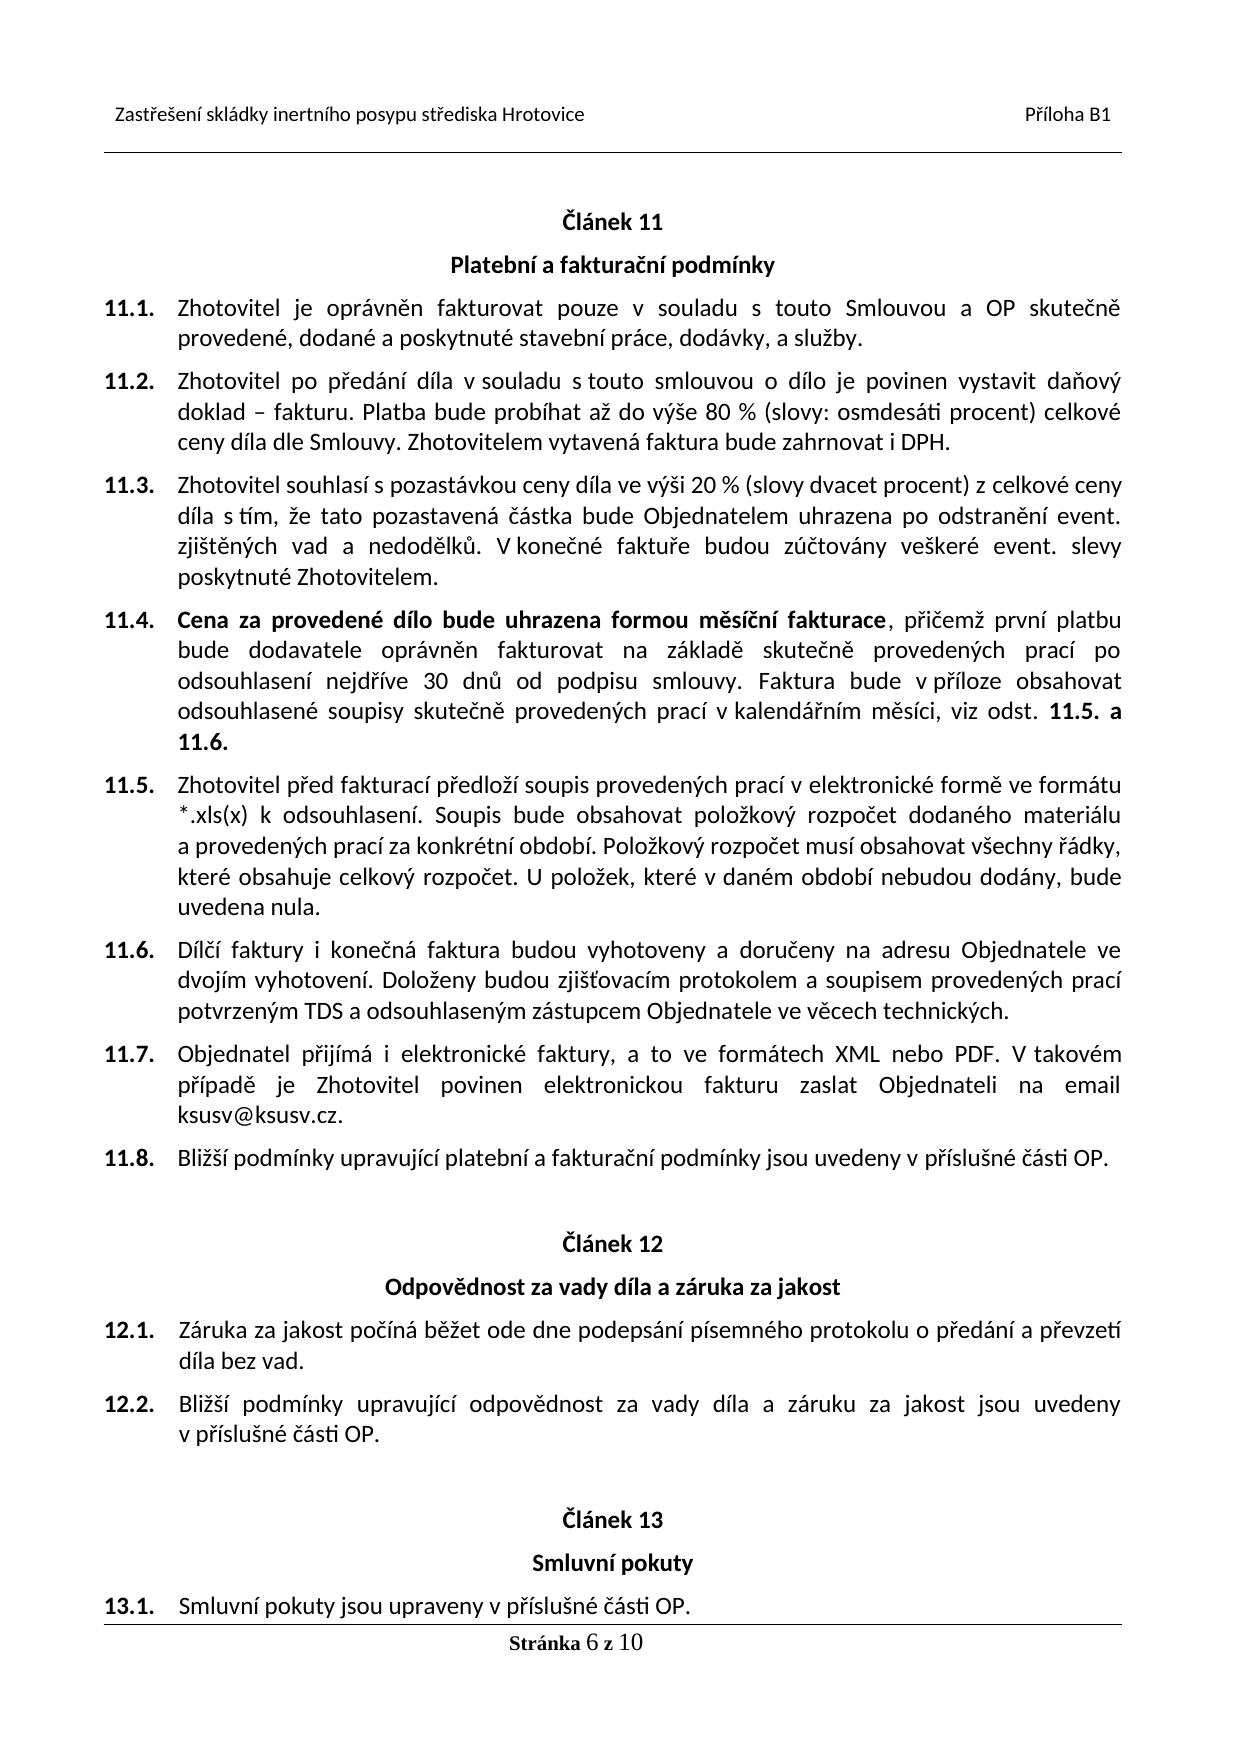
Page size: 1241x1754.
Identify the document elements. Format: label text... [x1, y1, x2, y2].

list Zhotovitel před fakturací předloží soupis provedených prací v elektronické formě ve formátu *.xls(x) k odsouhlasení. Soupis bude obsahovat položkový rozpočet dodaného materiálu a provedených prací za konkrétní období. Položkový rozpočet musí obsahovat všechny řádky, které obsahuje celkový rozpočet. U položek, které v daném období nebudou dodány, bude uvedena nula. [103, 769, 1122, 922]
list Bližší podmínky upravující odpovědnost za vady díla a záruku za jakost jsou uvedeny v příslušné části OP. [103, 1388, 1122, 1449]
list Dílčí faktury i konečná faktura budou vyhotoveny a doručeny na adresu Objednatele ve dvojím vyhotovení. Doloženy budou zjišťovacím protokolem a soupisem provedených prací potvrzeným TDS a odsouhlaseným zástupcem Objednatele ve věcech technických. [103, 934, 1122, 1026]
list Zhotovitel po předání díla v souladu s touto smlouvou o dílo je povinen vystavit daňový doklad – fakturu. Platba bude probíhat až do výše 80 % (slovy: osmdesáti procent) celkové ceny díla dle Smlouvy. Zhotovitelem vytavená faktura bude zahrnovat i DPH. [103, 365, 1122, 457]
list Cena za provedené dílo bude uhrazena formou měsíční fakturace, přičemž první platbu bude dodavatele oprávněn fakturovat na základě skutečně provedených prací po odsouhlasení nejdříve 30 dnů od podpisu smlouvy. Faktura bude v příloze obsahovat odsouhlasené soupisy skutečně provedených prací v kalendářním měsíci, viz odst. 11.5. a 11.6. [103, 604, 1122, 757]
text Článek 13 [103, 1504, 1122, 1535]
list Záruka za jakost počíná běžet ode dne podepsání písemného protokolu o předání a převzetí díla bez vad. [103, 1314, 1122, 1375]
text Článek 11 [103, 206, 1122, 236]
list Bližší podmínky upravující platební a fakturační podmínky jsou uvedeny v příslušné části OP. [103, 1142, 1122, 1173]
list Zhotovitel je oprávněn fakturovat pouze v souladu s touto Smlouvou a OP skutečně provedené, dodané a poskytnuté stavební práce, dodávky, a služby. [103, 292, 1122, 353]
text Smluvní pokuty [103, 1547, 1122, 1578]
text Platební a fakturační podmínky [103, 249, 1122, 279]
list Zhotovitel souhlasí s pozastávkou ceny díla ve výši 20 % (slovy dvacet procent) z celkové ceny díla s tím, že tato pozastavená částka bude Objednatelem uhrazena po odstranění event. zjištěných vad a nedodělků. V konečné faktuře budou zúčtovány veškeré event. slevy poskytnuté Zhotovitelem. [103, 469, 1122, 591]
list Smluvní pokuty jsou upraveny v příslušné části OP. [103, 1591, 1122, 1621]
text Článek 12 [103, 1228, 1122, 1259]
text Odpovědnost za vady díla a záruka za jakost [103, 1271, 1122, 1302]
list Objednatel přijímá i elektronické faktury, a to ve formátech XML nebo PDF. V takovém případě je Zhotovitel povinen elektronickou fakturu zaslat Objednateli na email ksusv@ksusv.cz. [103, 1038, 1122, 1130]
